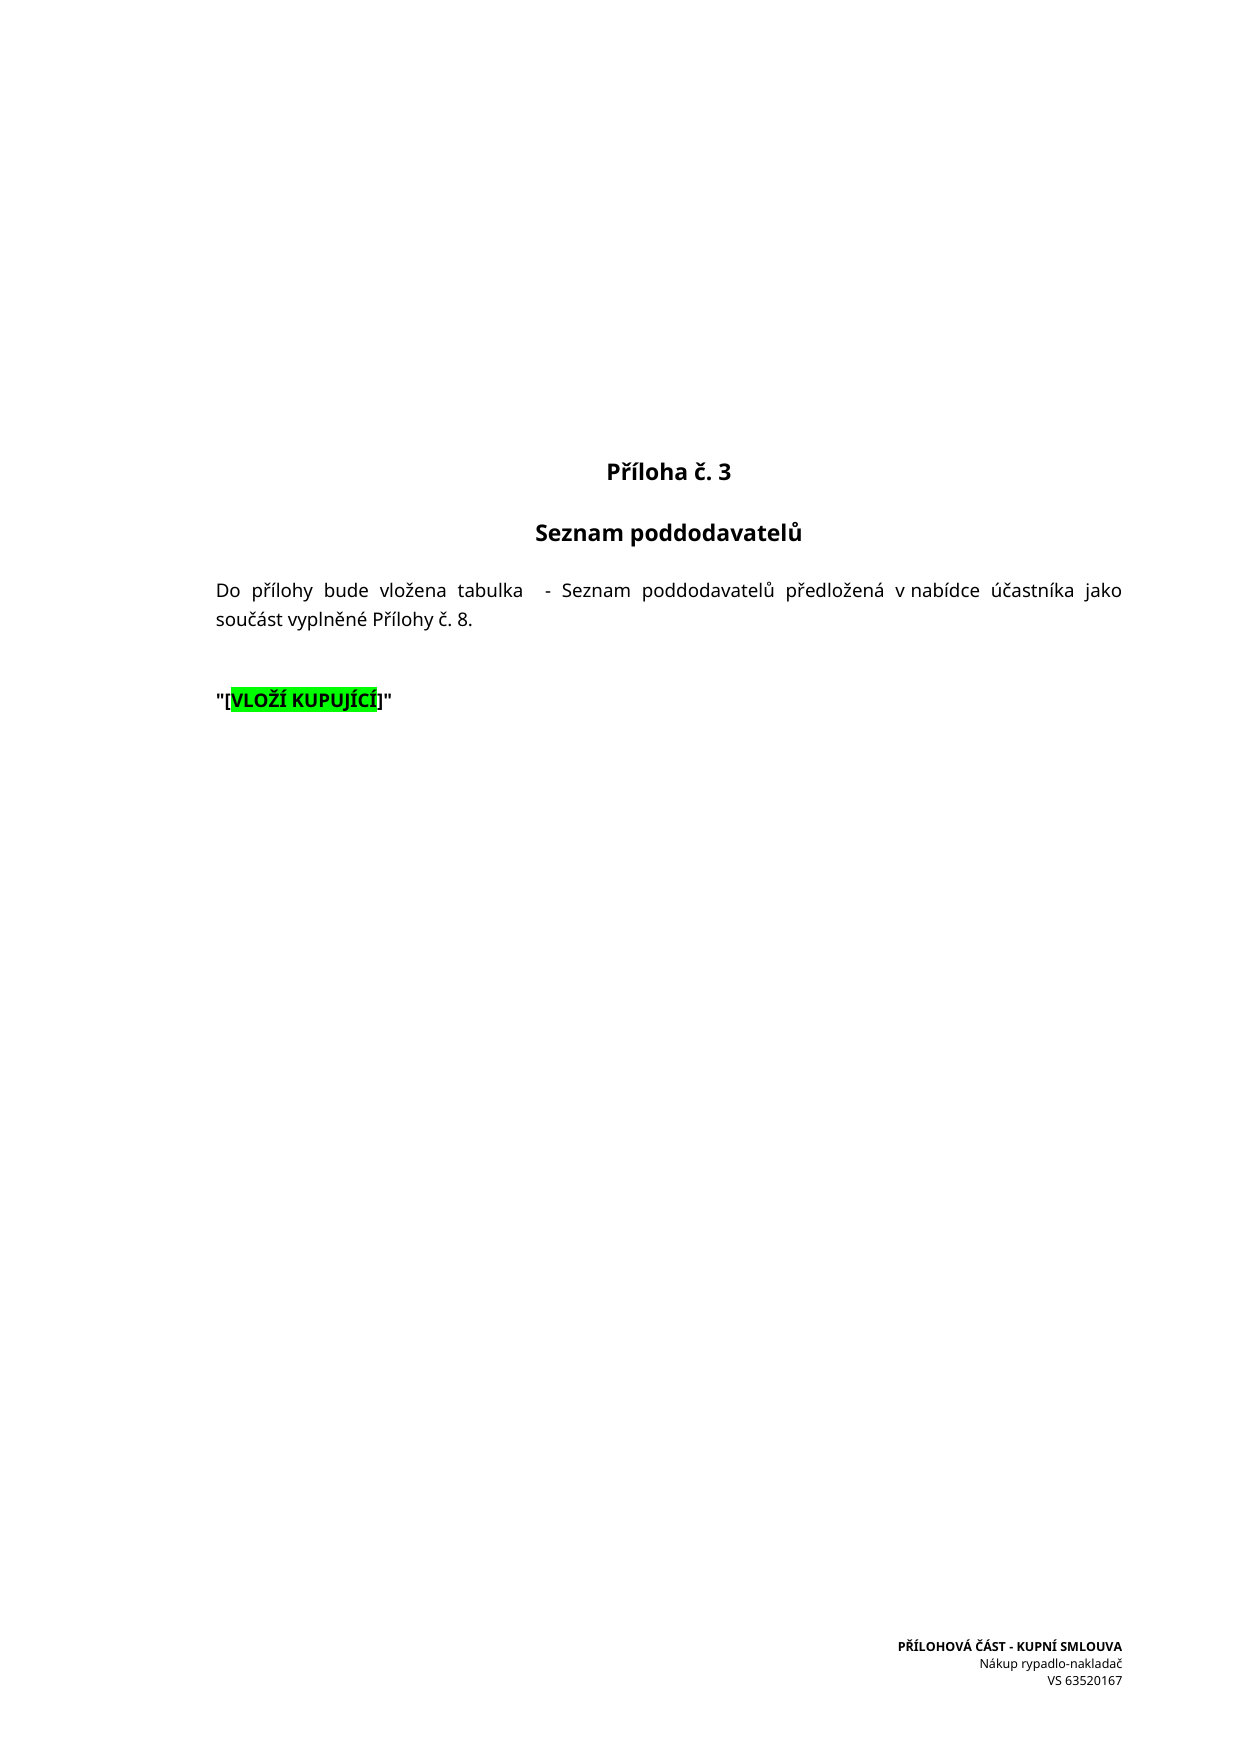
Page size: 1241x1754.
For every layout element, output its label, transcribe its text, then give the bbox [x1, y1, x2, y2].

text Seznam poddodavatelů [216, 517, 1122, 548]
text "[VLOŽÍ KUPUJÍCÍ]" [377, 687, 1122, 712]
text Do přílohy bude vložena tabulka - Seznam poddodavatelů předložená v nabídce účastníka jako součást vyplněné Přílohy č. 8. [216, 578, 1122, 631]
text Příloha č. 3 [216, 456, 1122, 487]
